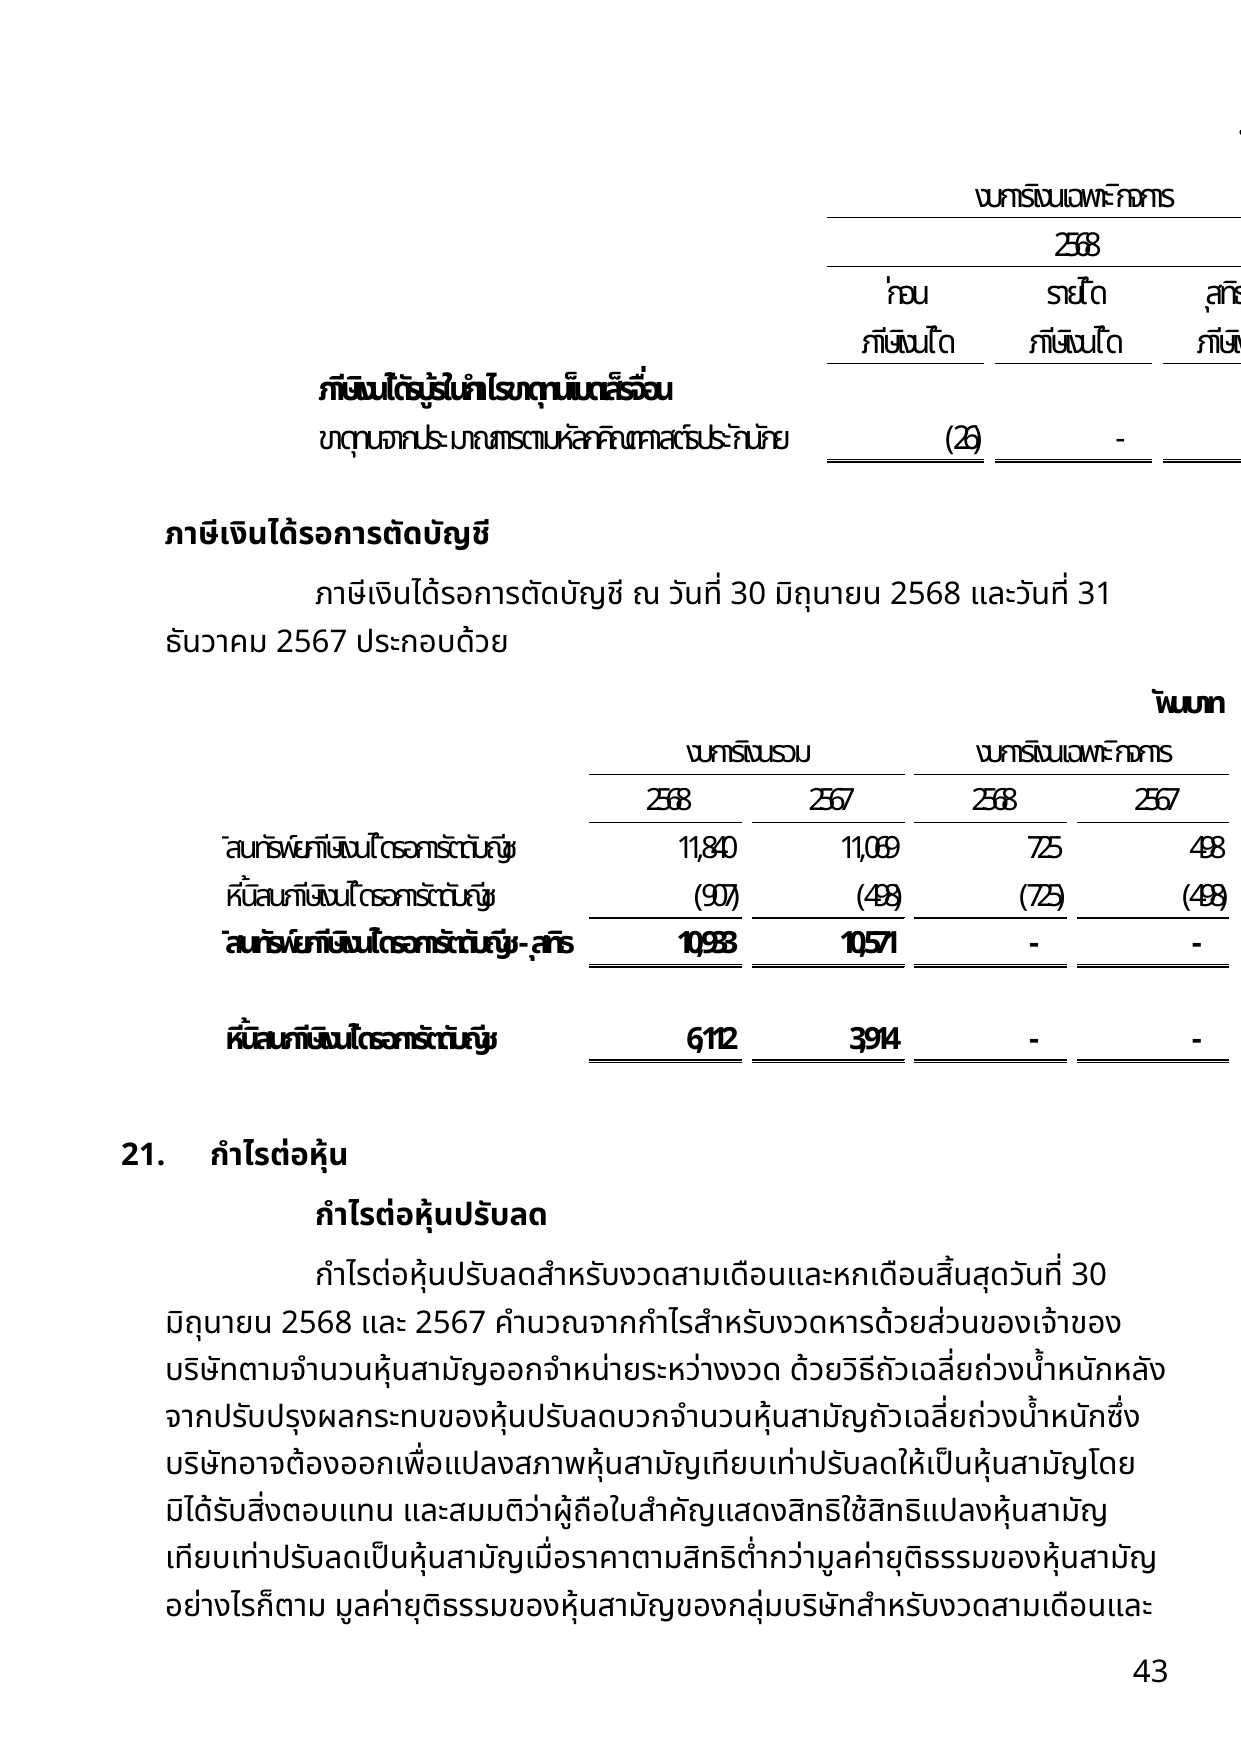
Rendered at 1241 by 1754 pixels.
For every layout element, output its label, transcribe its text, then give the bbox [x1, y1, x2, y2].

text กำไรต่อหุ้นปรับลด [165, 1192, 1174, 1239]
text ภาษีเงินได้รอการตัดบัญชี ณ วันที่ 30 มิถุนายน 2568 และวันที่ 31 ธันวาคม 2567 ประกอบด้วย [165, 571, 1174, 666]
list กำไรต่อหุ้น [121, 1132, 1174, 1180]
text ภาษีเงินได้รอการตัดบัญชี [164, 120, 1174, 558]
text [165, 1252, 1174, 1630]
